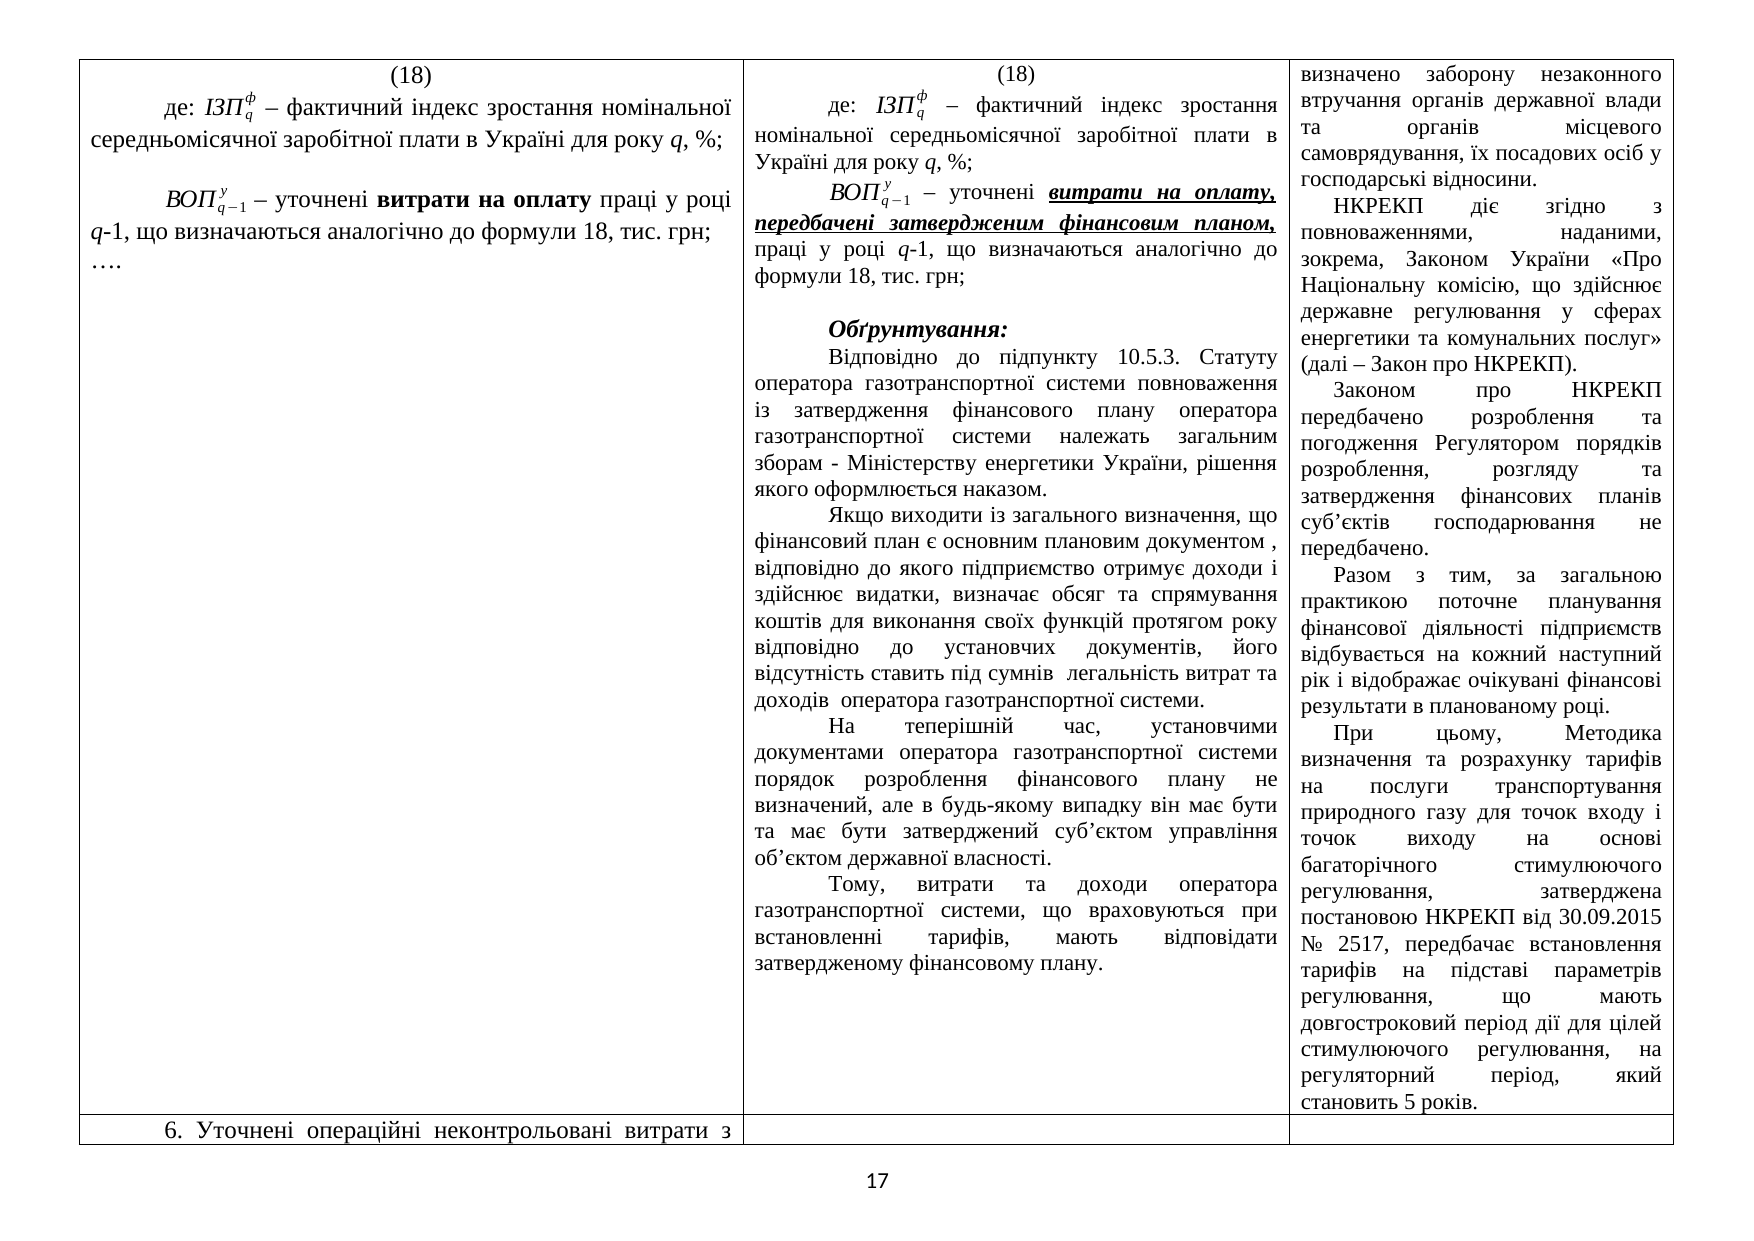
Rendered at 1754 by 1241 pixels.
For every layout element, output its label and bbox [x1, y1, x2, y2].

table_cell [80, 60, 743, 1114]
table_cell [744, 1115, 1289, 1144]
table_cell [744, 60, 1289, 1114]
table_cell [1290, 60, 1673, 1114]
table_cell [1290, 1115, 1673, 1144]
table_cell [80, 1115, 743, 1144]
